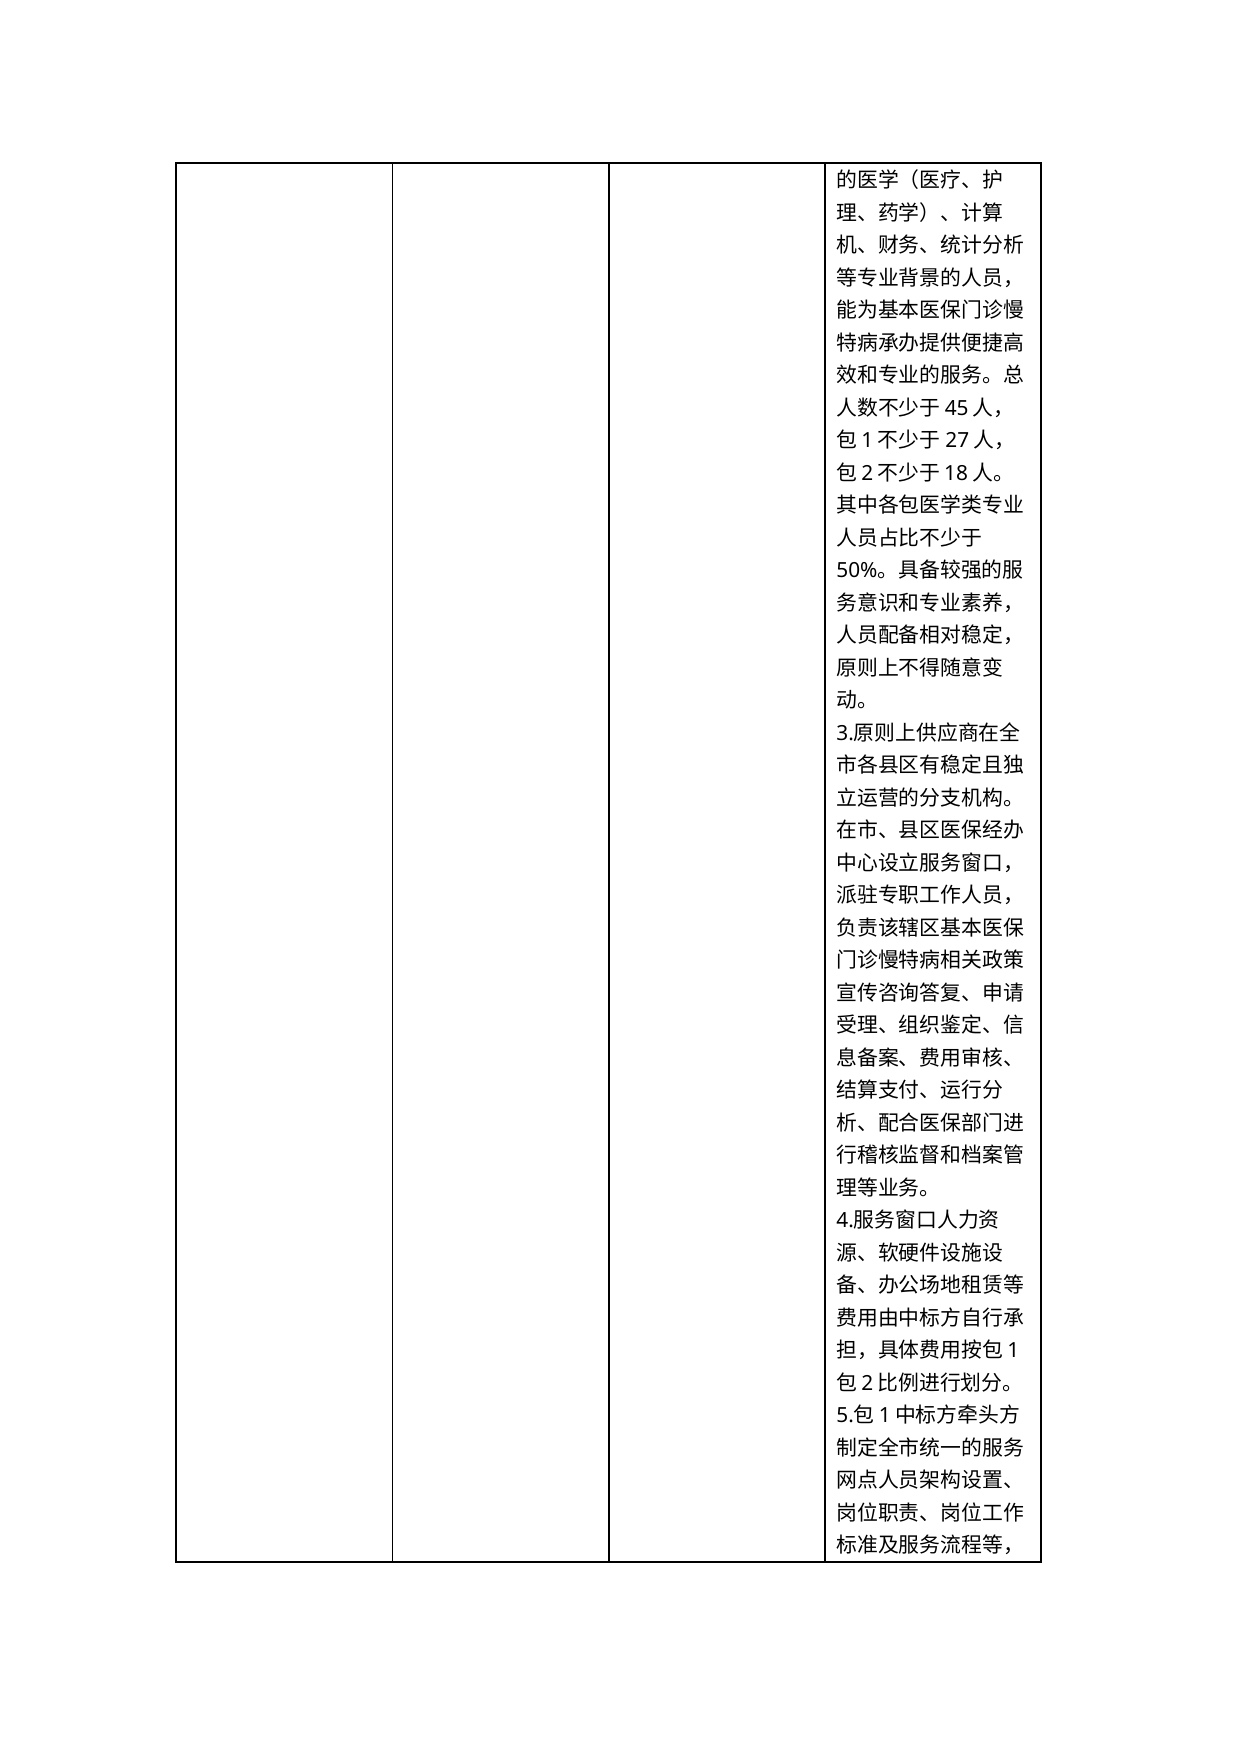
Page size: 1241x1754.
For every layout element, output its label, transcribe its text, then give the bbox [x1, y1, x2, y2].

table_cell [826, 164, 1040, 1561]
table_cell [177, 164, 392, 1561]
table_cell [610, 164, 824, 1561]
table_cell 1 [393, 164, 608, 1561]
